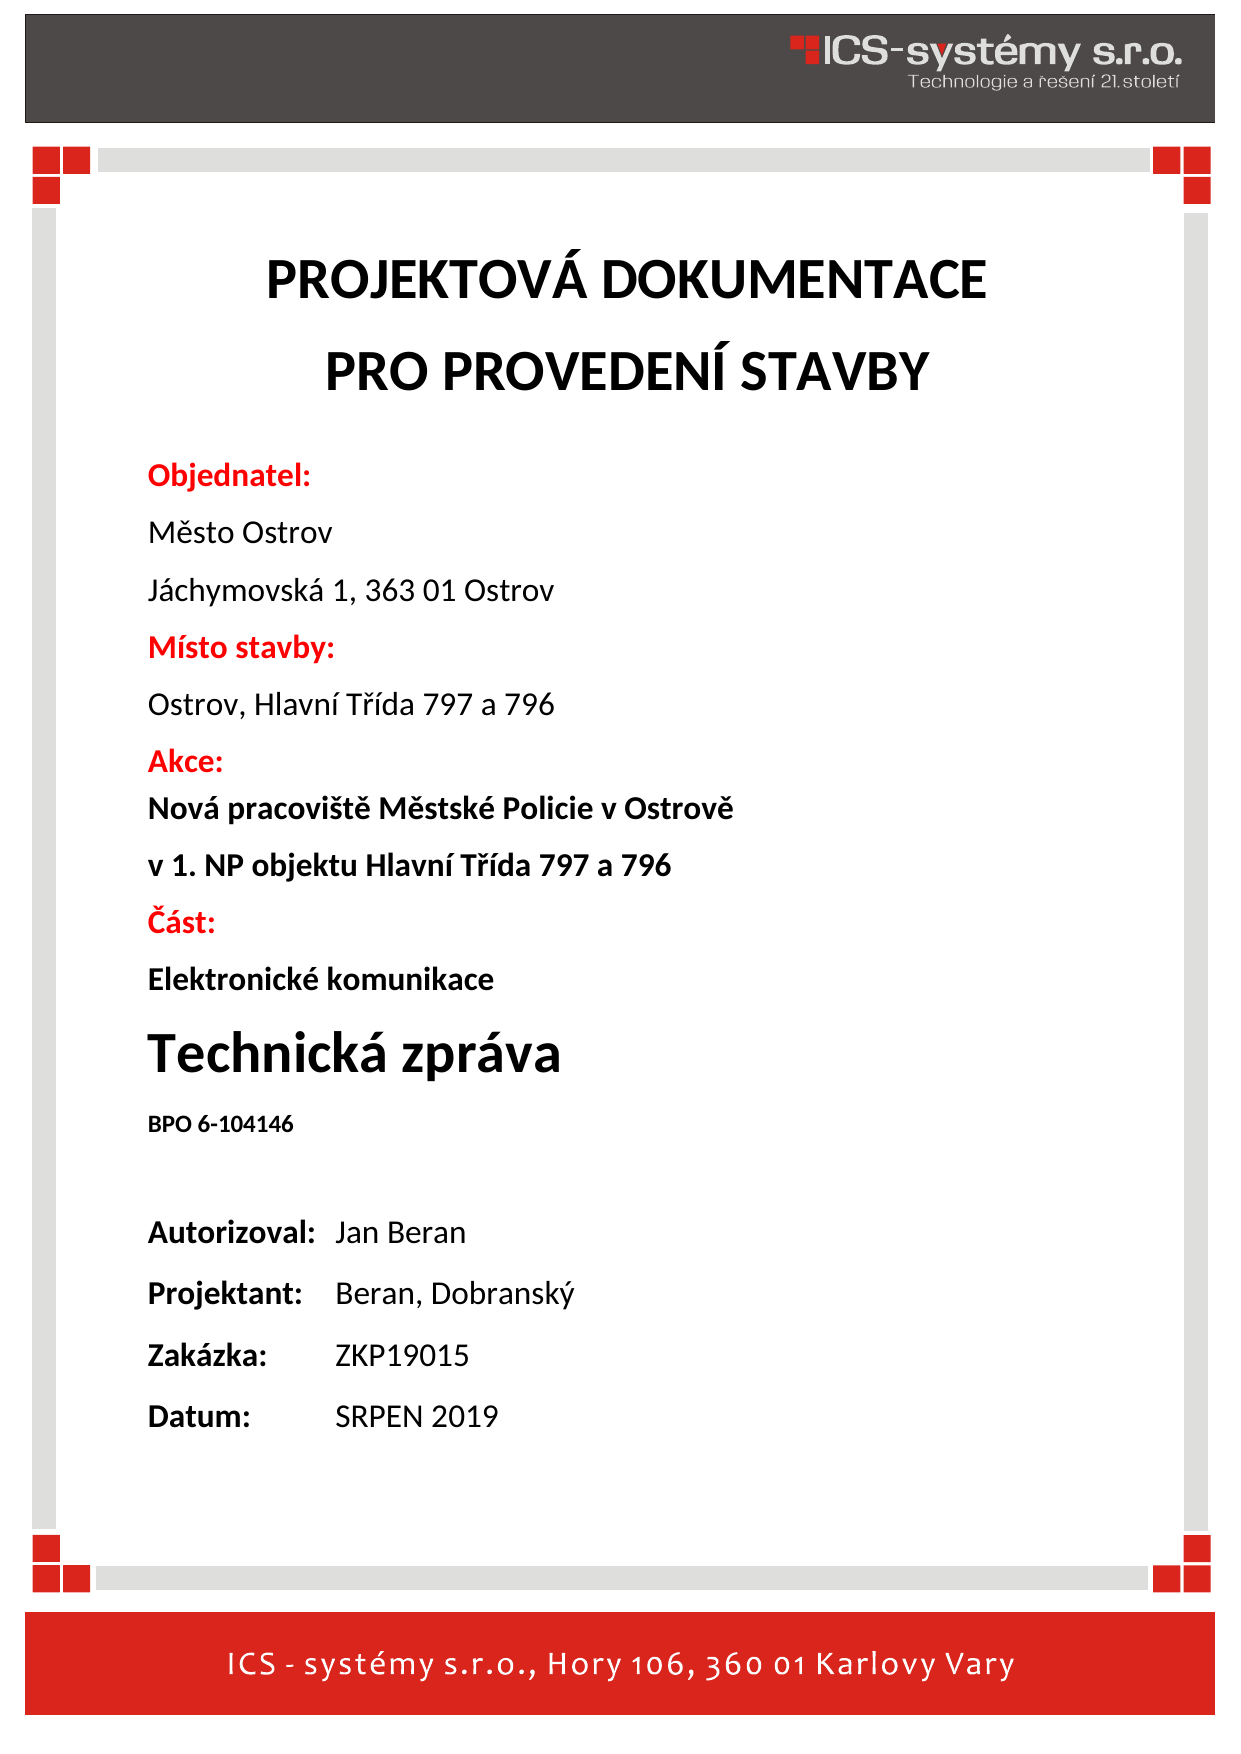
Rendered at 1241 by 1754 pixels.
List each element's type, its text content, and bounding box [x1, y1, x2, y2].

text Datum: SRPEN 2019 [148, 1395, 1093, 1436]
text PROJEKTOVÁ DOKUMENTACE [148, 242, 1093, 313]
text Ostrov, Hlavní Třída 797 a 796 [148, 683, 1093, 724]
text PRO PROVEDENÍ STAVBY [148, 334, 1093, 405]
text v 1. NP objektu Hlavní Třída 797 a 796 [148, 844, 1093, 885]
text Objednatel: [148, 454, 1093, 495]
text Místo stavby: [148, 626, 1093, 666]
text BPO 6-104146 [148, 1108, 1093, 1138]
text Akce: Nová pracoviště Městské Policie v Ostrově [148, 740, 1093, 828]
text Autorizoval: Jan Beran [148, 1211, 1093, 1251]
text Město Ostrov [148, 511, 1093, 552]
text Část: [148, 901, 1093, 942]
text Elektronické komunikace [148, 958, 1093, 999]
text Projektant: Beran, Dobranský [148, 1272, 1093, 1313]
text Zakázka: ZKP19015 [148, 1334, 1093, 1374]
text Jáchymovská 1, 363 01 Ostrov [148, 568, 1093, 609]
text Technická zpráva [148, 1016, 1093, 1087]
